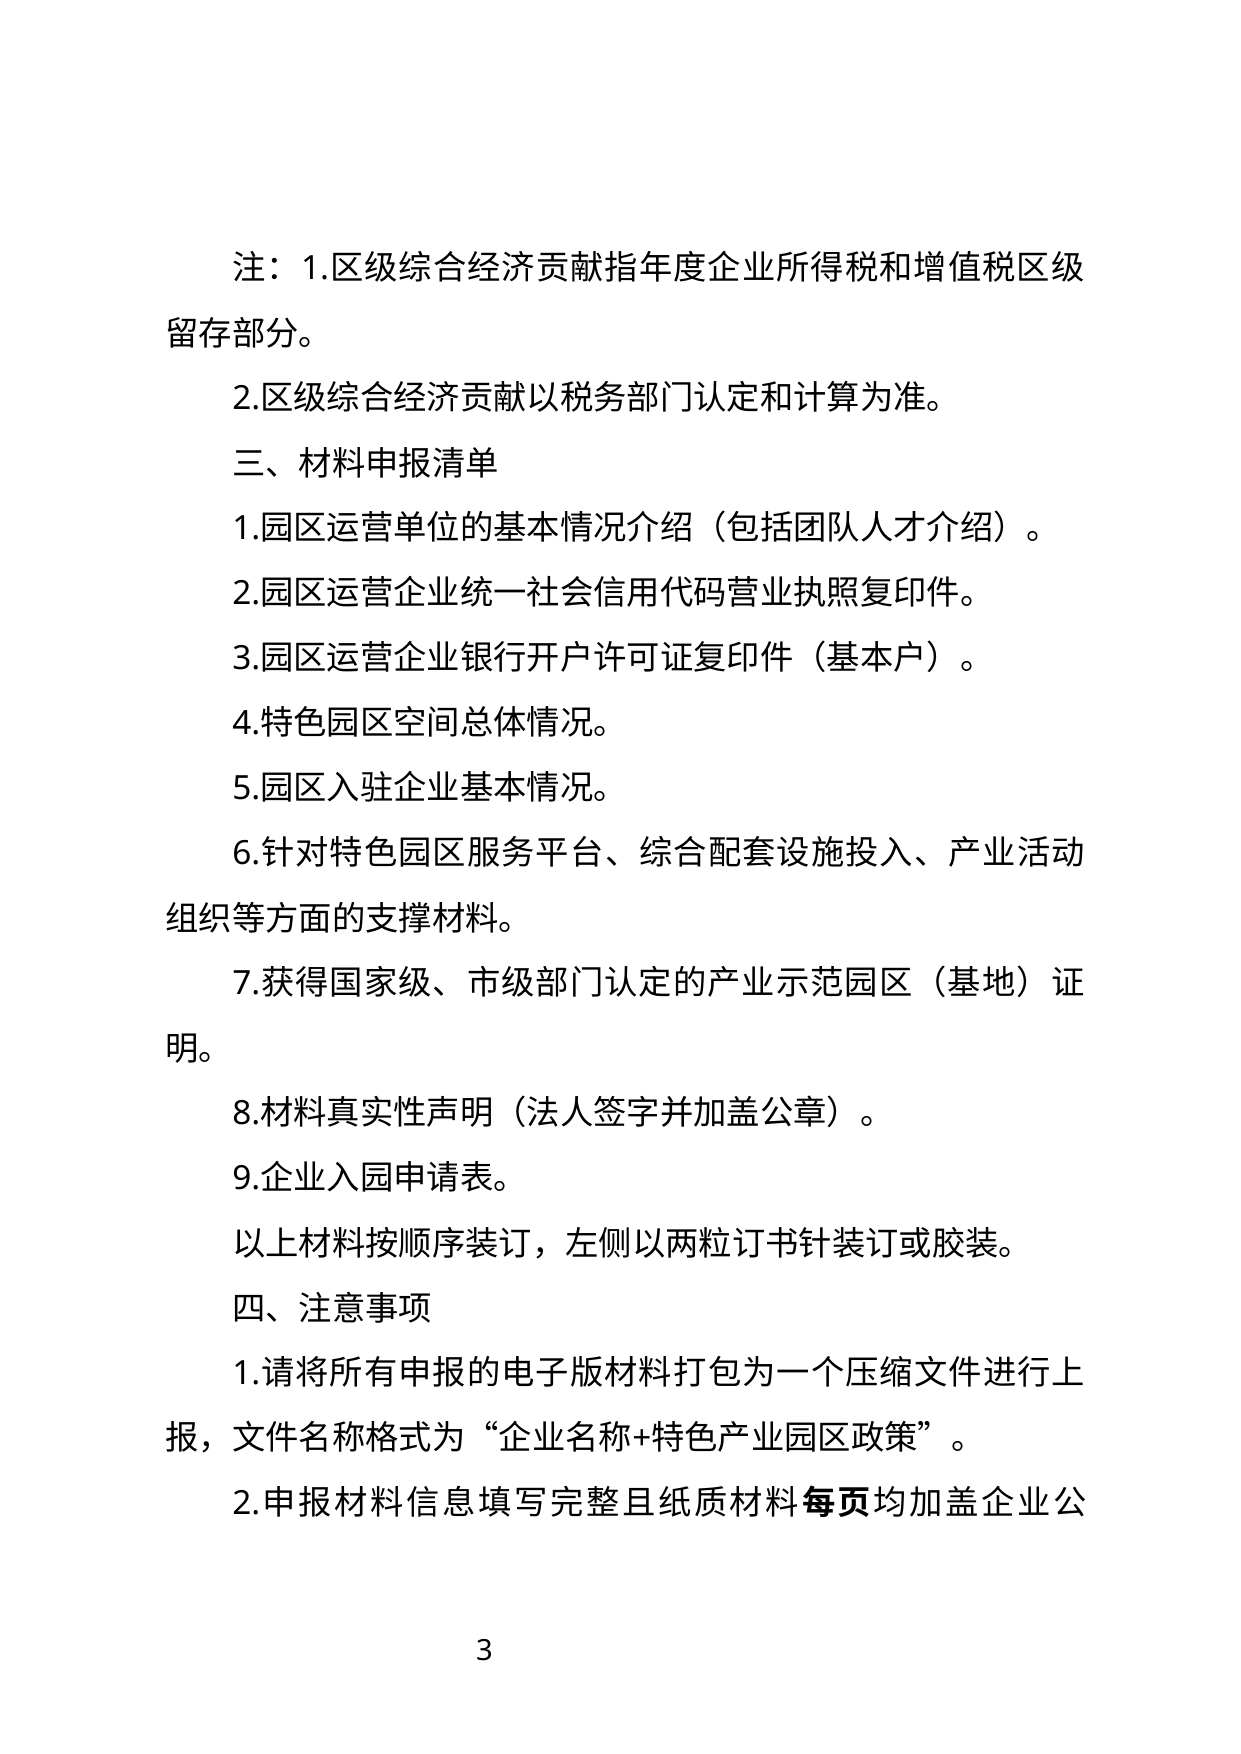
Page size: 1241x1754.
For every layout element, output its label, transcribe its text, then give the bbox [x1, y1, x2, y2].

text 3.园区运营企业银行开户许可证复印件（基本户）。 [165, 623, 1087, 688]
text 2.园区运营企业统一社会信用代码营业执照复印件。 [165, 558, 1087, 623]
text 1.园区运营单位的基本情况介绍（包括团队人才介绍）。 [165, 493, 1087, 558]
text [165, 1468, 1087, 1533]
text 1.请将所有申报的电子版材料打包为一个压缩文件进行上报，文件名称格式为“企业名称+特色产业园区政策”。 [165, 1338, 1087, 1468]
text 2.区级综合经济贡献以税务部门认定和计算为准。 [165, 363, 1087, 428]
text 5.园区入驻企业基本情况。 [165, 753, 1087, 818]
text 8.材料真实性声明（法人签字并加盖公章）。 [165, 1078, 1087, 1143]
text 7.获得国家级、市级部门认定的产业示范园区（基地）证明。 [165, 948, 1087, 1078]
text 6.针对特色园区服务平台、综合配套设施投入、产业活动组织等方面的支撑材料。 [165, 818, 1087, 948]
text 四、注意事项 [165, 1273, 1087, 1338]
text 注：1.区级综合经济贡献指年度企业所得税和增值税区级留存部分。 [165, 233, 1087, 363]
text 三、材料申报清单 [165, 428, 1087, 493]
text 9.企业入园申请表。 [165, 1143, 1087, 1208]
text 4.特色园区空间总体情况。 [165, 688, 1087, 753]
text 以上材料按顺序装订，左侧以两粒订书针装订或胶装。 [165, 1208, 1087, 1273]
